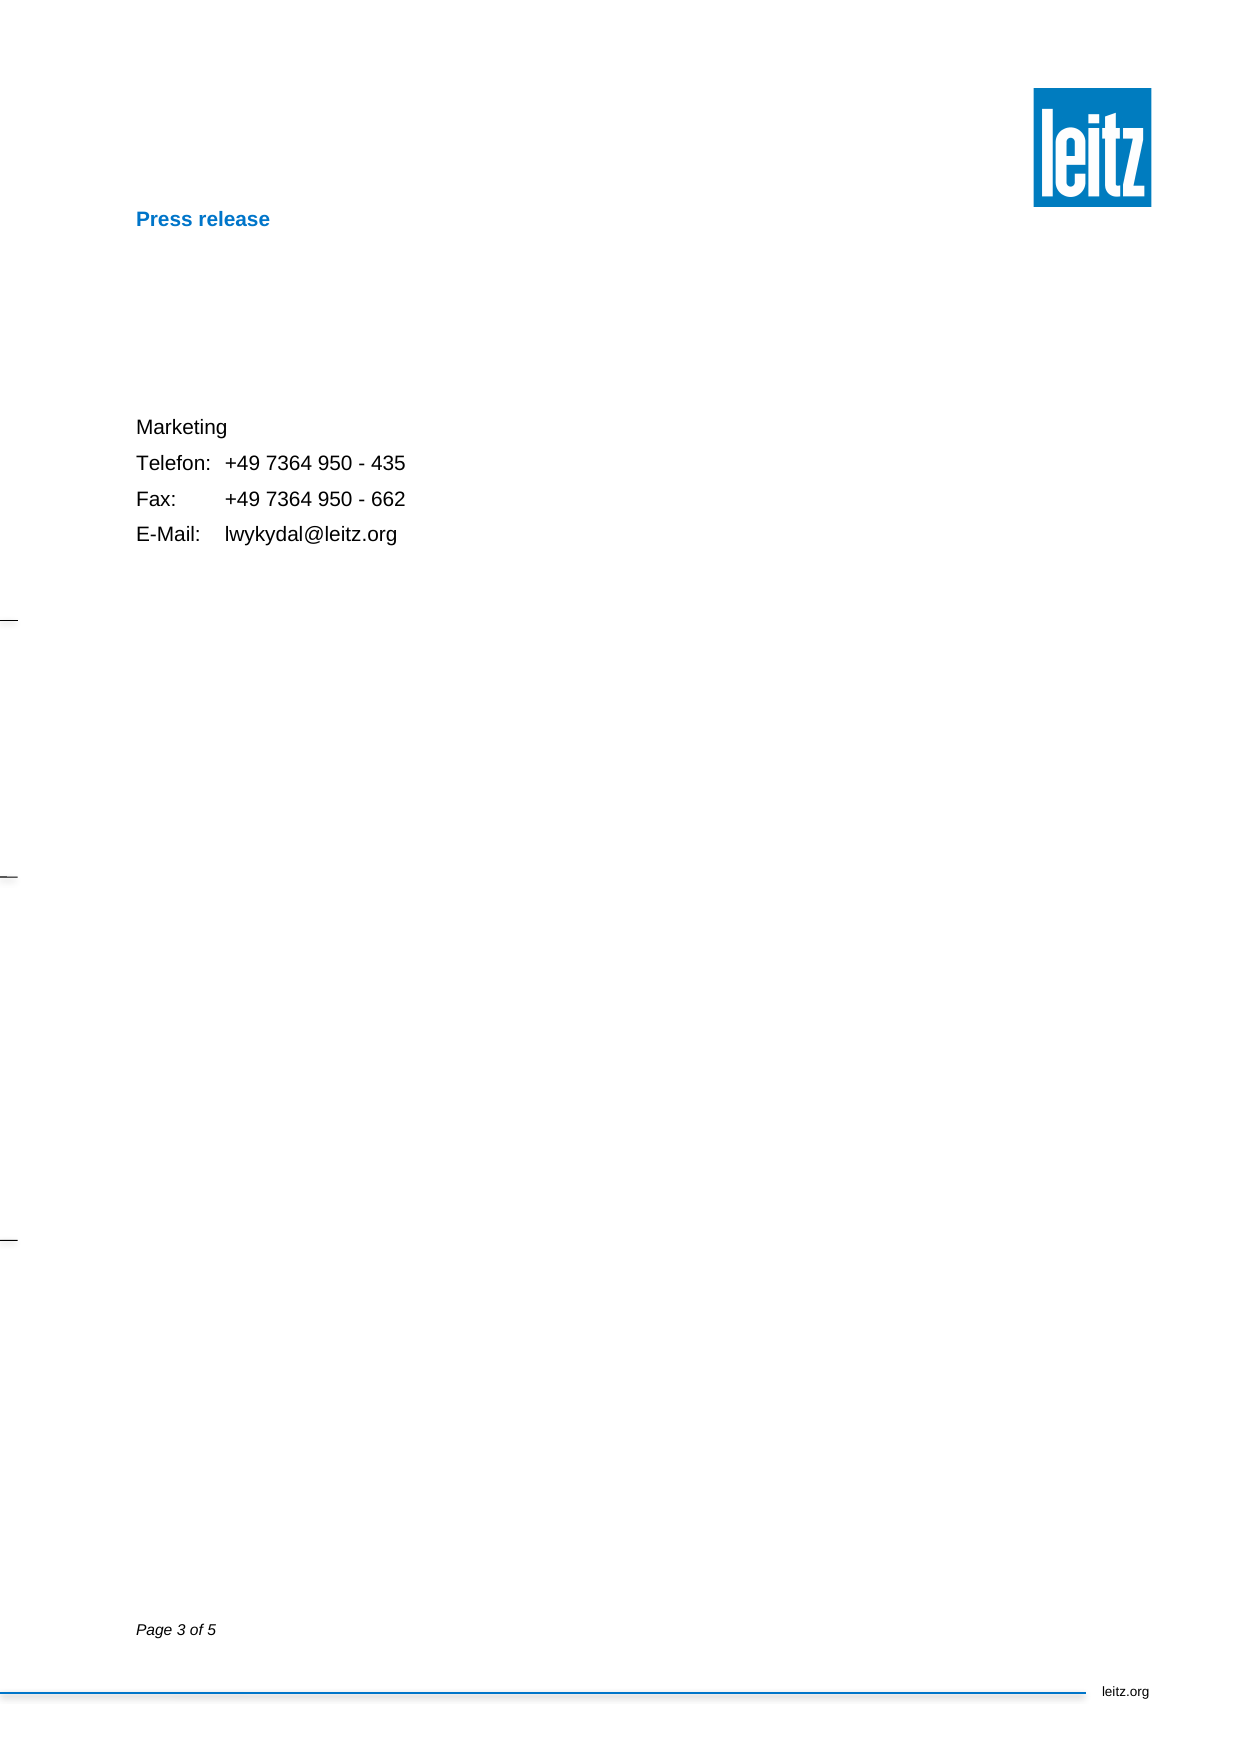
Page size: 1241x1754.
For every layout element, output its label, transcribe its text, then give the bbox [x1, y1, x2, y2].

picture [1043, 109, 1052, 196]
picture [1088, 115, 1099, 123]
text Marketing [136, 414, 1152, 438]
picture [1088, 128, 1099, 196]
text E-Mail: lwykydal@leitz.org [136, 522, 1152, 546]
picture [1123, 128, 1144, 196]
text Telefon: +49 7364 950 - 435 [136, 450, 1152, 474]
picture [1103, 114, 1120, 196]
picture [1056, 128, 1085, 196]
text Fax: +49 7364 950 - 662 [136, 486, 1152, 510]
